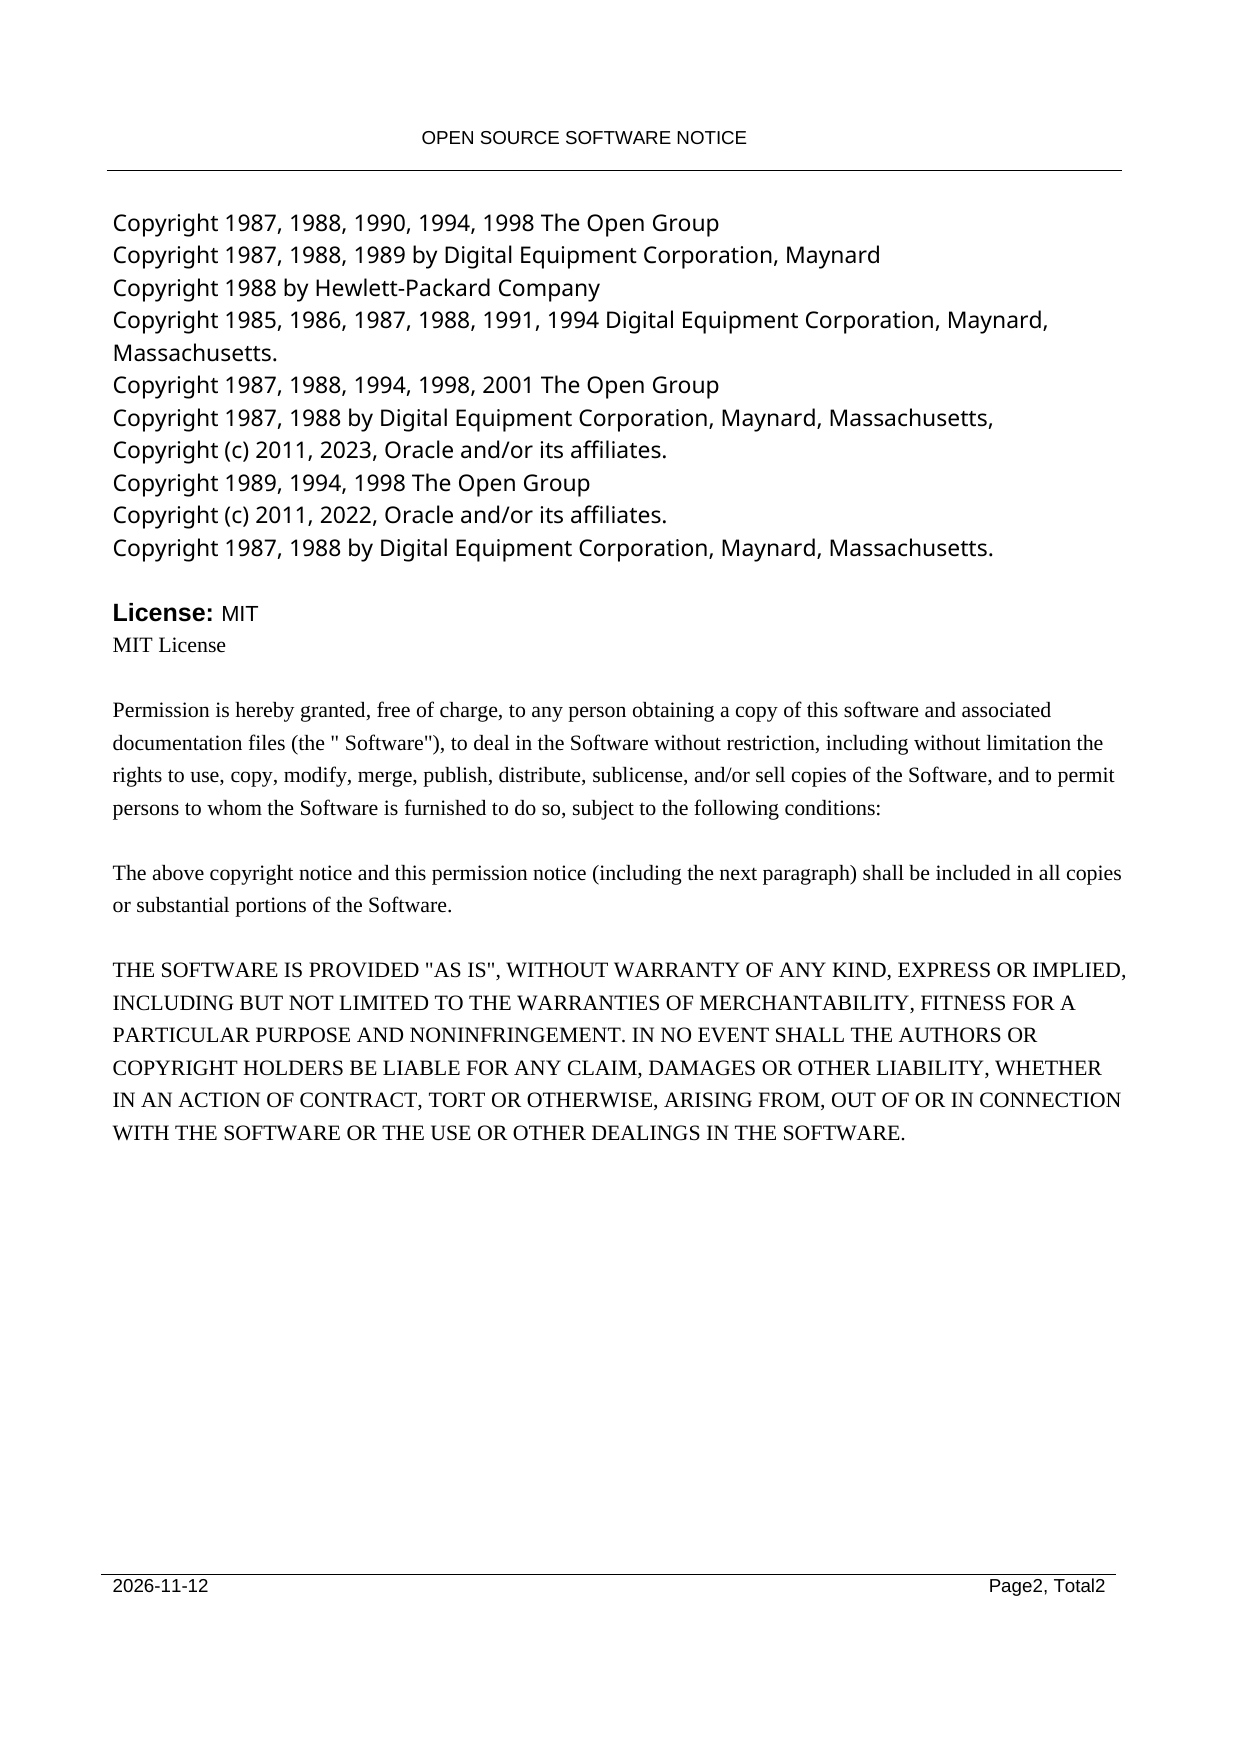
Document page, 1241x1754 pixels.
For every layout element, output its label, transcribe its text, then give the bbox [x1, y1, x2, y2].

text MIT License Permission is hereby granted, free of charge, to any person obtaining a copy of this software and associated documentation files (the " Software"), to deal in the Software without restriction, including without limitation the rights to use, copy, modify, merge, publish, distribute, sublicense, and/or sell copies of the Software, and to permit persons to whom the Software is furnished to do so, subject to the following conditions: The above copyright notice and this permission notice (including the next paragraph) shall be included in all copies or substantial portions of the Software. THE SOFTWARE IS PROVIDED "AS IS", WITHOUT WARRANTY OF ANY KIND, EXPRESS OR IMPLIED, INCLUDING BUT NOT LIMITED TO THE WARRANTIES OF MERCHANTABILITY, FITNESS FOR A PARTICULAR PURPOSE AND NONINFRINGEMENT. IN NO EVENT SHALL THE AUTHORS OR COPYRIGHT HOLDERS BE LIABLE FOR ANY CLAIM, DAMAGES OR OTHER LIABILITY, WHETHER IN AN ACTION OF CONTRACT, TORT OR OTHERWISE, ARISING FROM, OUT OF OR IN CONNECTION WITH THE SOFTWARE OR THE USE OR OTHER DEALINGS IN THE SOFTWARE. [112, 629, 1128, 1181]
text License: MIT [112, 596, 1128, 629]
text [112, 206, 1128, 596]
